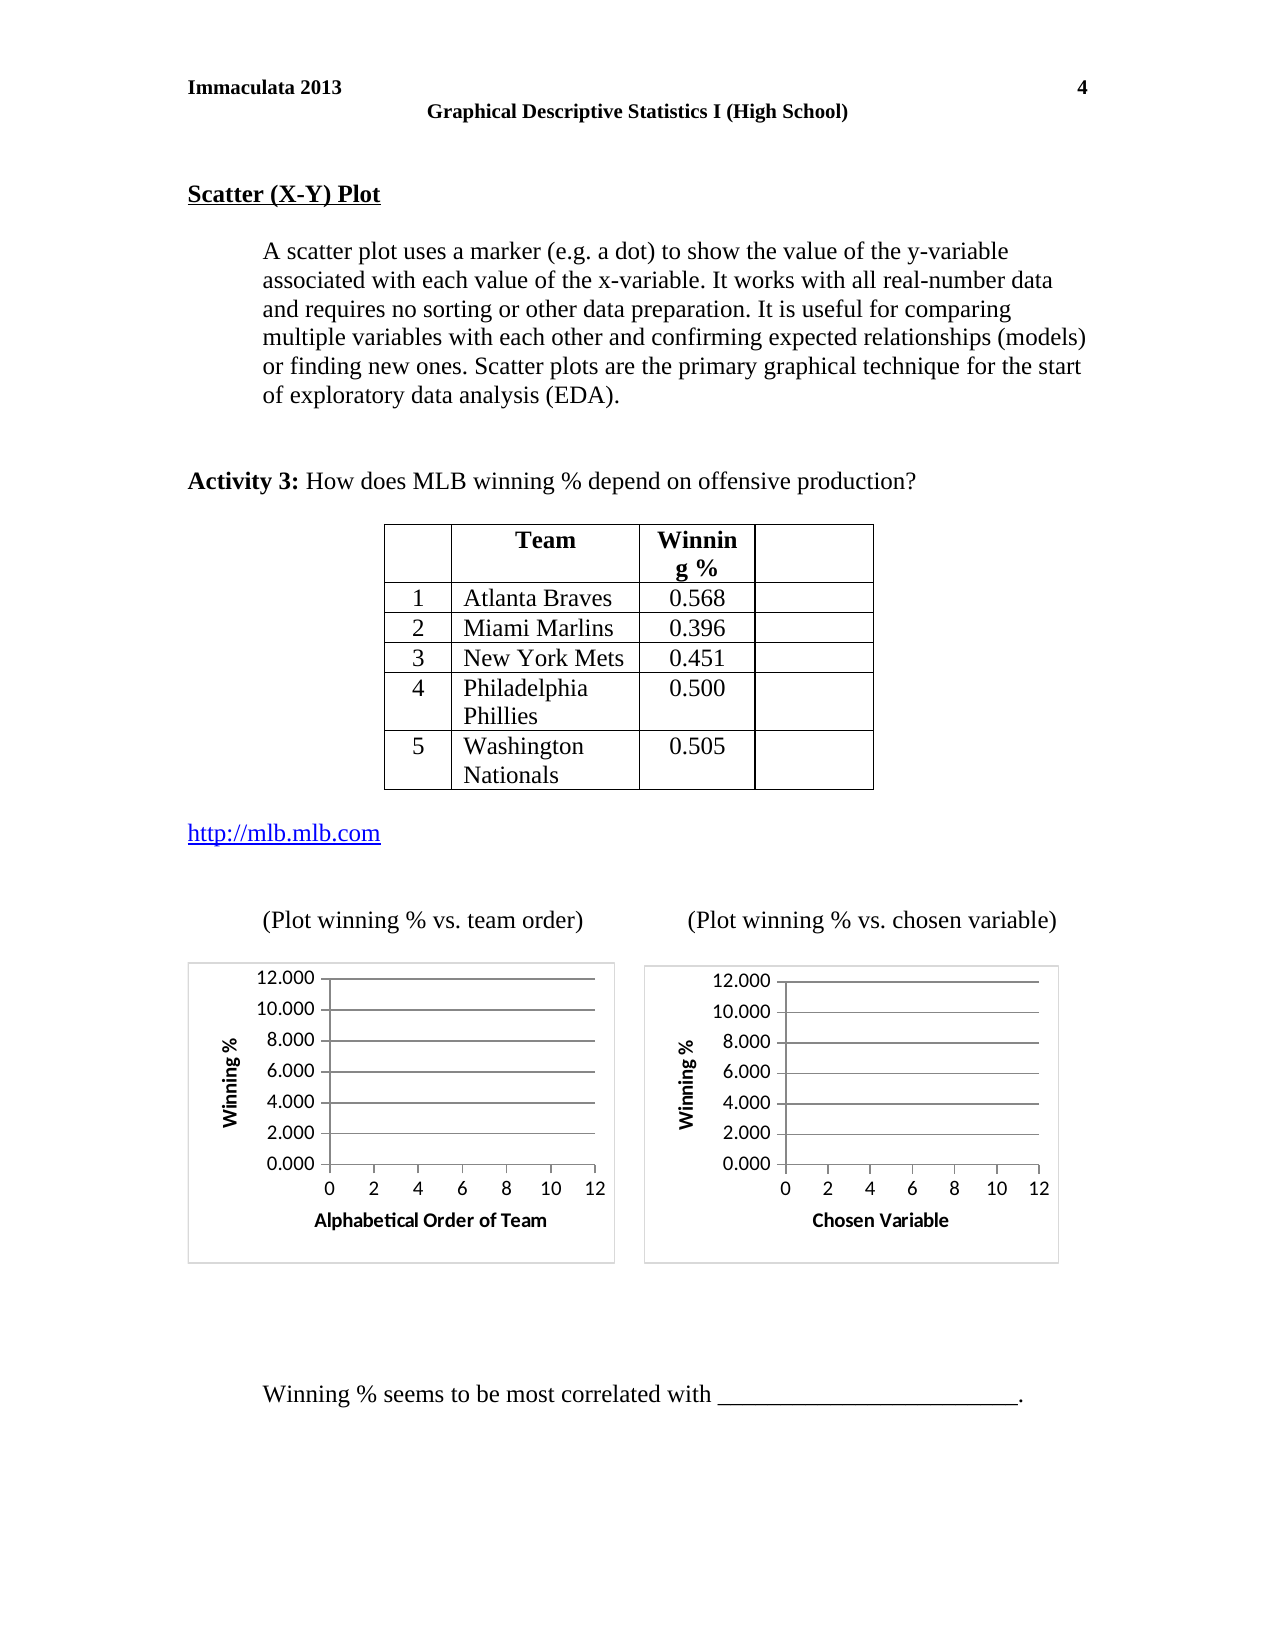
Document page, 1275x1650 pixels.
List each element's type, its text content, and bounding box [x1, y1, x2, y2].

table_cell 0.500 [640, 673, 754, 730]
table_header Winning % [640, 525, 754, 582]
table_cell 0.505 [640, 731, 754, 789]
text Winning % seems to be most correlated with ________________________. [187, 1379, 1087, 1408]
table_cell 5 [385, 731, 451, 789]
table_cell New York Mets [452, 643, 639, 672]
table_cell [756, 731, 873, 789]
table_cell Washington Nationals [452, 731, 639, 789]
text Scatter (X-Y) Plot [187, 179, 1087, 207]
table_cell 1 [385, 583, 451, 612]
table_cell 4 [385, 673, 451, 730]
table_cell 0.568 [640, 583, 754, 612]
table_cell [756, 583, 873, 612]
table_header [756, 525, 873, 582]
table_cell [756, 673, 873, 730]
table_cell 0.396 [640, 613, 754, 642]
table_cell Philadelphia Phillies [452, 673, 639, 730]
table_cell [756, 643, 873, 672]
text http://mlb.mlb.com [187, 818, 1087, 847]
text A scatter plot uses a marker (e.g. a dot) to show the value of the y-variable associated with each value of the x-variable. It works with all real-number data and requires no sorting or other data preparation. It is useful for comparing multiple variables with each other and confirming expected relationships (models) or finding new ones. Scatter plots are the primary graphical technique for the start of exploratory data analysis (EDA). [262, 236, 1087, 409]
table_header [385, 525, 451, 582]
text (Plot winning % vs. team order) (Plot winning % vs. chosen variable) [187, 905, 1087, 933]
table_cell Miami Marlins [452, 613, 639, 642]
table_header Team [452, 525, 639, 582]
table_cell [756, 613, 873, 642]
table_cell 3 [385, 643, 451, 672]
text Activity 3: How does MLB winning % depend on offensive production? [187, 466, 1087, 495]
table_cell 2 [385, 613, 451, 642]
table_cell Atlanta Braves [452, 583, 639, 612]
table_cell 0.451 [640, 643, 754, 672]
